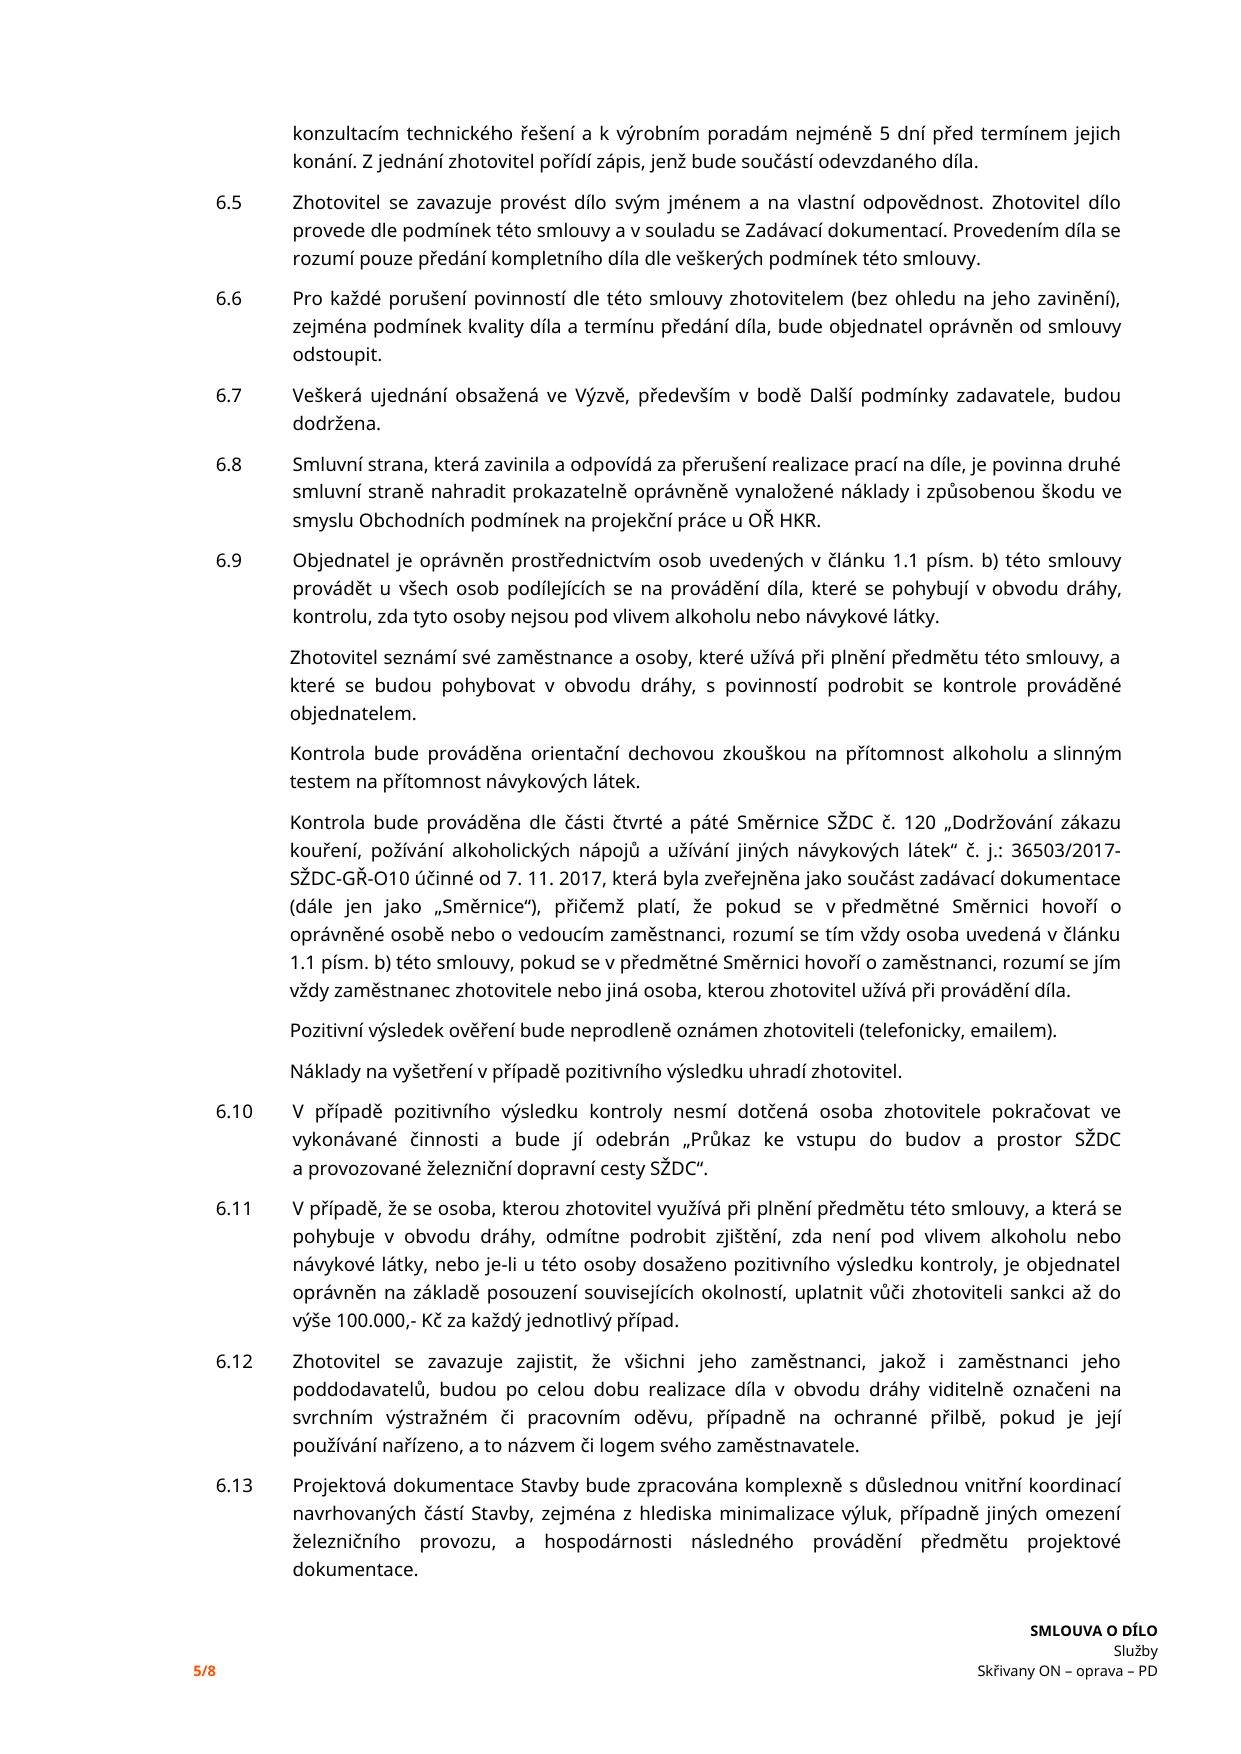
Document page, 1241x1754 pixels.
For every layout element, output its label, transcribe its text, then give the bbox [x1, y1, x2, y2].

text Zhotovitel se zavazuje zajistit, že všichni jeho zaměstnanci, jakož i zaměstnanci jeho poddodavatelů, budou po celou dobu realizace díla v obvodu dráhy viditelně označeni na svrchním výstražném či pracovním oděvu, případně na ochranné přilbě, pokud je její používání nařízeno, a to názvem či logem svého zaměstnavatele. [216, 1348, 1122, 1457]
list Kontrola bude prováděna dle části čtvrté a páté Směrnice SŽDC č. 120 „Dodržování zákazu kouření, požívání alkoholických nápojů a užívání jiných návykových látek“ č. j.: 36503/2017-SŽDC-GŘ-O10 účinné od 7. 11. 2017, která byla zveřejněna jako součást zadávací dokumentace (dále jen jako „Směrnice“), přičemž platí, že pokud se v předmětné Směrnici hovoří o oprávněné osobě nebo o vedoucím zaměstnanci, rozumí se tím vždy osoba uvedená v článku 1.1 písm. b) této smlouvy, pokud se v předmětné Směrnici hovoří o zaměstnanci, rozumí se jím vždy zaměstnanec zhotovitele nebo jiná osoba, kterou zhotovitel užívá při provádění díla. [289, 809, 1122, 1003]
text Veškerá ujednání obsažená ve Výzvě, především v bodě Další podmínky zadavatele, budou dodržena. [216, 382, 1122, 436]
text V případě pozitivního výsledku kontroly nesmí dotčená osoba zhotovitele pokračovat ve vykonávané činnosti a bude jí odebrán „Průkaz ke vstupu do budov a prostor SŽDC a provozované železniční dopravní cesty SŽDC“. [216, 1099, 1122, 1180]
text Pro každé porušení povinností dle této smlouvy zhotovitelem (bez ohledu na jeho zavinění), zejména podmínek kvality díla a termínu předání díla, bude objednatel oprávněn od smlouvy odstoupit. [216, 286, 1122, 367]
text Zhotovitel se zavazuje provést dílo svým jménem a na vlastní odpovědnost. Zhotovitel dílo provede dle podmínek této smlouvy a v souladu se Zadávací dokumentací. Provedením díla se rozumí pouze předání kompletního díla dle veškerých podmínek této smlouvy. [216, 189, 1122, 271]
list Zhotovitel seznámí své zaměstnance a osoby, které užívá při plnění předmětu této smlouvy, a které se budou pohybovat v obvodu dráhy, s povinností podrobit se kontrole prováděné objednatelem. [289, 644, 1122, 726]
text Smluvní strana, která zavinila a odpovídá za přerušení realizace prací na díle, je povinna druhé smluvní straně nahradit prokazatelně oprávněně vynaložené náklady i způsobenou škodu ve smyslu Obchodních podmínek na projekční práce u OŘ HKR. [216, 451, 1122, 532]
list Kontrola bude prováděna orientační dechovou zkouškou na přítomnost alkoholu a slinným testem na přítomnost návykových látek. [289, 741, 1122, 794]
text Projektová dokumentace Stavby bude zpracována komplexně s důslednou vnitřní koordinací navrhovaných částí Stavby, zejména z hlediska minimalizace výluk, případně jiných omezení železničního provozu, a hospodárnosti následného provádění předmětu projektové dokumentace. [216, 1472, 1122, 1582]
text V případě, že se osoba, kterou zhotovitel využívá při plnění předmětu této smlouvy, a která se pohybuje v obvodu dráhy, odmítne podrobit zjištění, zda není pod vlivem alkoholu nebo návykové látky, nebo je-li u této osoby dosaženo pozitivního výsledku kontroly, je objednatel oprávněn na základě posouzení souvisejících okolností, uplatnit vůči zhotoviteli sankci až do výše 100.000,- Kč za každý jednotlivý případ. [216, 1195, 1122, 1333]
text Objednatel je oprávněn prostřednictvím osob uvedených v článku 1.1 písm. b) této smlouvy provádět u všech osob podílejících se na provádění díla, které se pohybují v obvodu dráhy, kontrolu, zda tyto osoby nejsou pod vlivem alkoholu nebo návykové látky. [216, 547, 1122, 629]
list Pozitivní výsledek ověření bude neprodleně oznámen zhotoviteli (telefonicky, emailem). [216, 1018, 1122, 1043]
list Náklady na vyšetření v případě pozitivního výsledku uhradí zhotovitel. [216, 1058, 1122, 1084]
